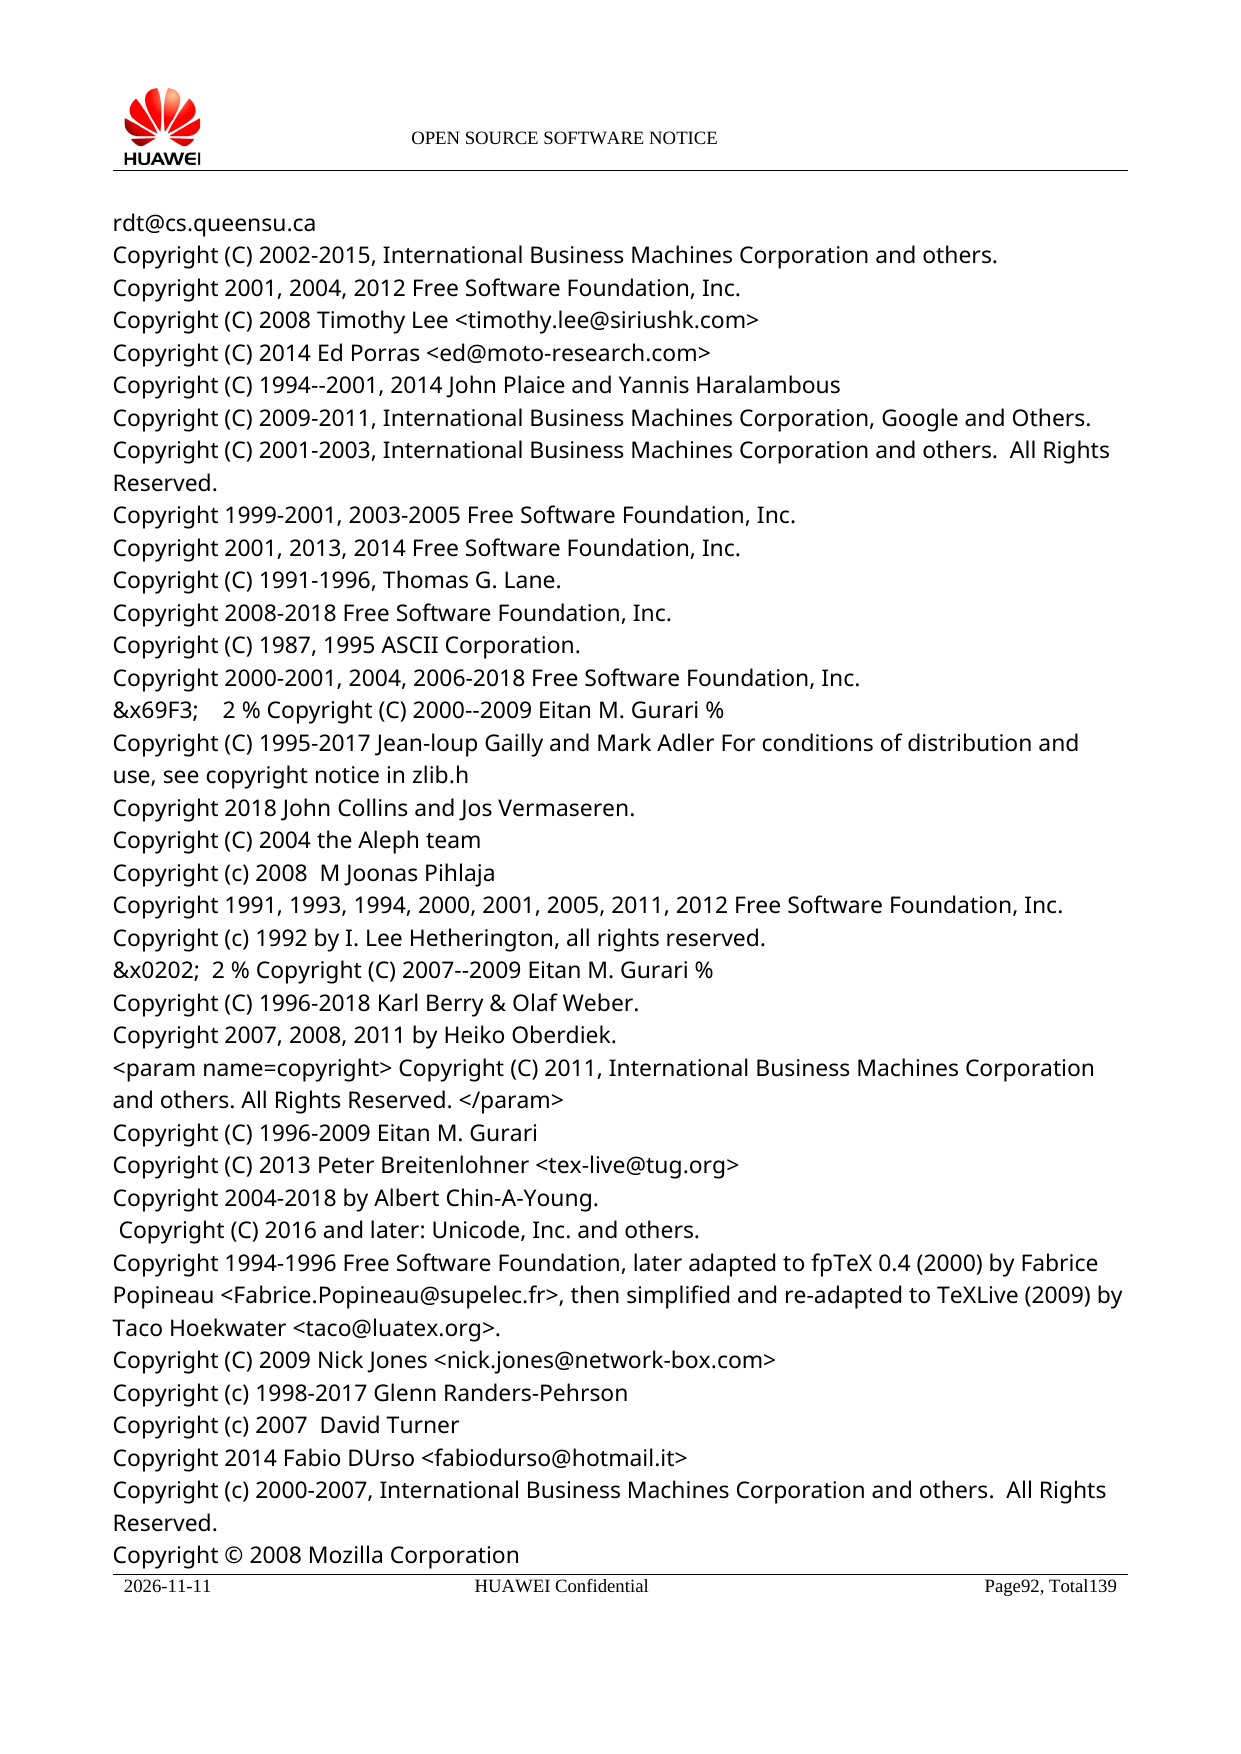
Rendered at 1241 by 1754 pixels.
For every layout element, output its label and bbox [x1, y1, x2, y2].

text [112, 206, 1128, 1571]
picture [124, 88, 201, 165]
